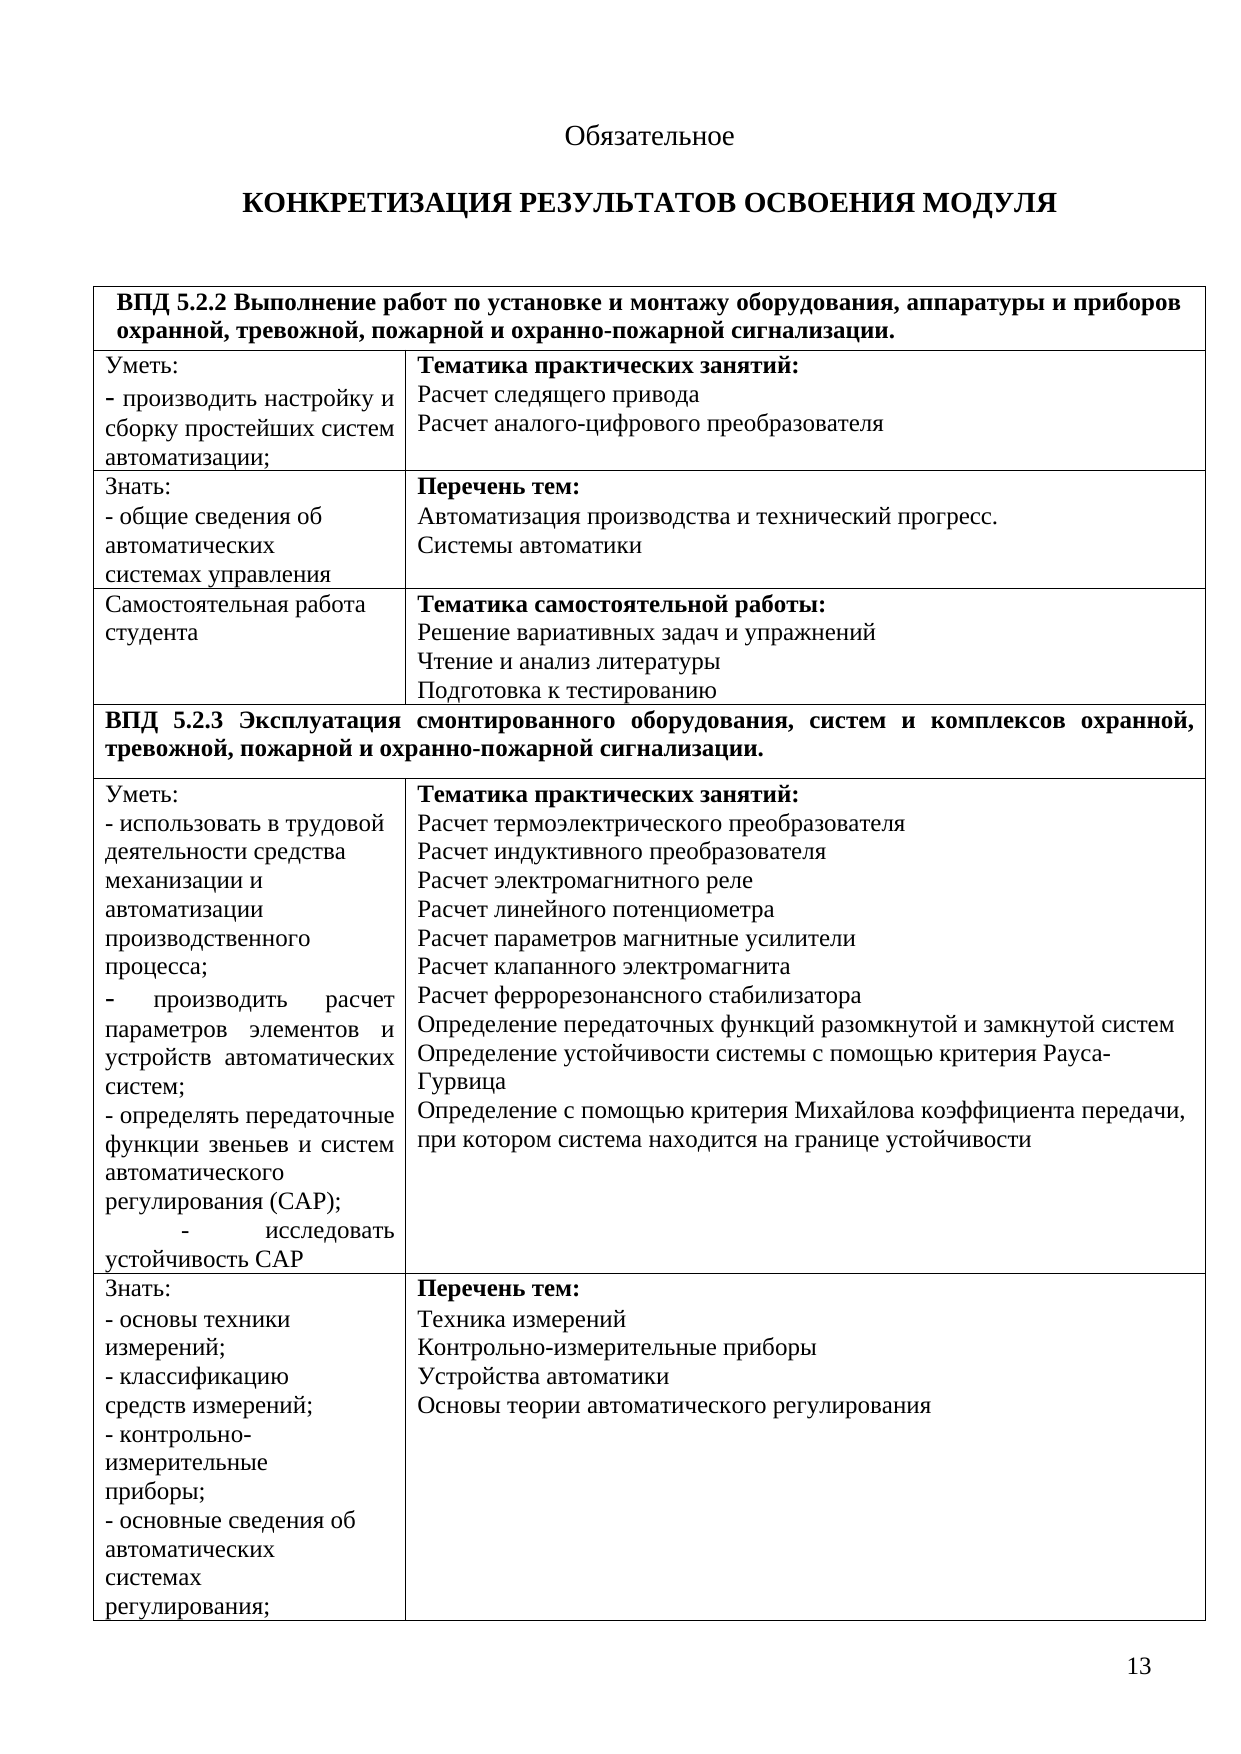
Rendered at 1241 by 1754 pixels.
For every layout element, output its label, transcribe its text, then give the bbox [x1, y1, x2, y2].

text КОНКРЕТИЗАЦИЯ РЕЗУЛЬТАТОВ ОСВОЕНИЯ МОДУЛЯ [148, 185, 1152, 219]
table_cell Тематика самостоятельной работы: Решение вариативных задач и упражнений Чтение и анализ литературы Подготовка к тестированию [406, 589, 1205, 704]
table_cell Тематика практических занятий: Расчет термоэлектрического преобразователя Расчет индуктивного преобразователя Расчет электромагнитного реле Расчет линейного потенциометра Расчет параметров магнитные усилители Расчет клапанного электромагнита Расчет феррорезонансного стабилизатора Определение передаточных функций разомкнутой и замкнутой систем Определение устойчивости системы с помощью критерия Рауса-Гурвица Определение с помощью критерия Михайлова коэффициента передачи, при котором система находится на границе устойчивости [406, 779, 1205, 1272]
table_cell Перечень тем: Автоматизация производства и технический прогресс. Системы автоматики [406, 471, 1205, 588]
table_cell ВПД 5.2.3 Эксплуатация смонтированного оборудования, систем и комплексов охранной, тревожной, пожарной и охранно-пожарной сигнализации. [94, 705, 1205, 778]
table_cell Знать: - общие сведения об автоматических системах управления [94, 471, 405, 588]
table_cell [406, 1274, 1205, 1620]
table_header ВПД 5.2.2 Выполнение работ по установке и монтажу оборудования, аппаратуры и приборов охранной, тревожной, пожарной и охранно-пожарной сигнализации. [94, 287, 1205, 349]
table_cell Тематика практических занятий: Расчет следящего привода Расчет аналого-цифрового преобразователя [406, 351, 1205, 470]
table_cell Уметь: - использовать в трудовой деятельности средства механизации и автоматизации производственного процесса; - производить расчет параметров элементов и устройств автоматических систем; - определять передаточные функции звеньев и систем автоматического регулирования (САР); - исследовать устойчивость САР [94, 779, 405, 1272]
table_cell Самостоятельная работа студента [94, 589, 405, 704]
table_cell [94, 1274, 405, 1620]
table_cell Уметь: - производить настройку и сборку простейших систем автоматизации; [94, 351, 405, 470]
text Обязательное [148, 118, 1152, 152]
